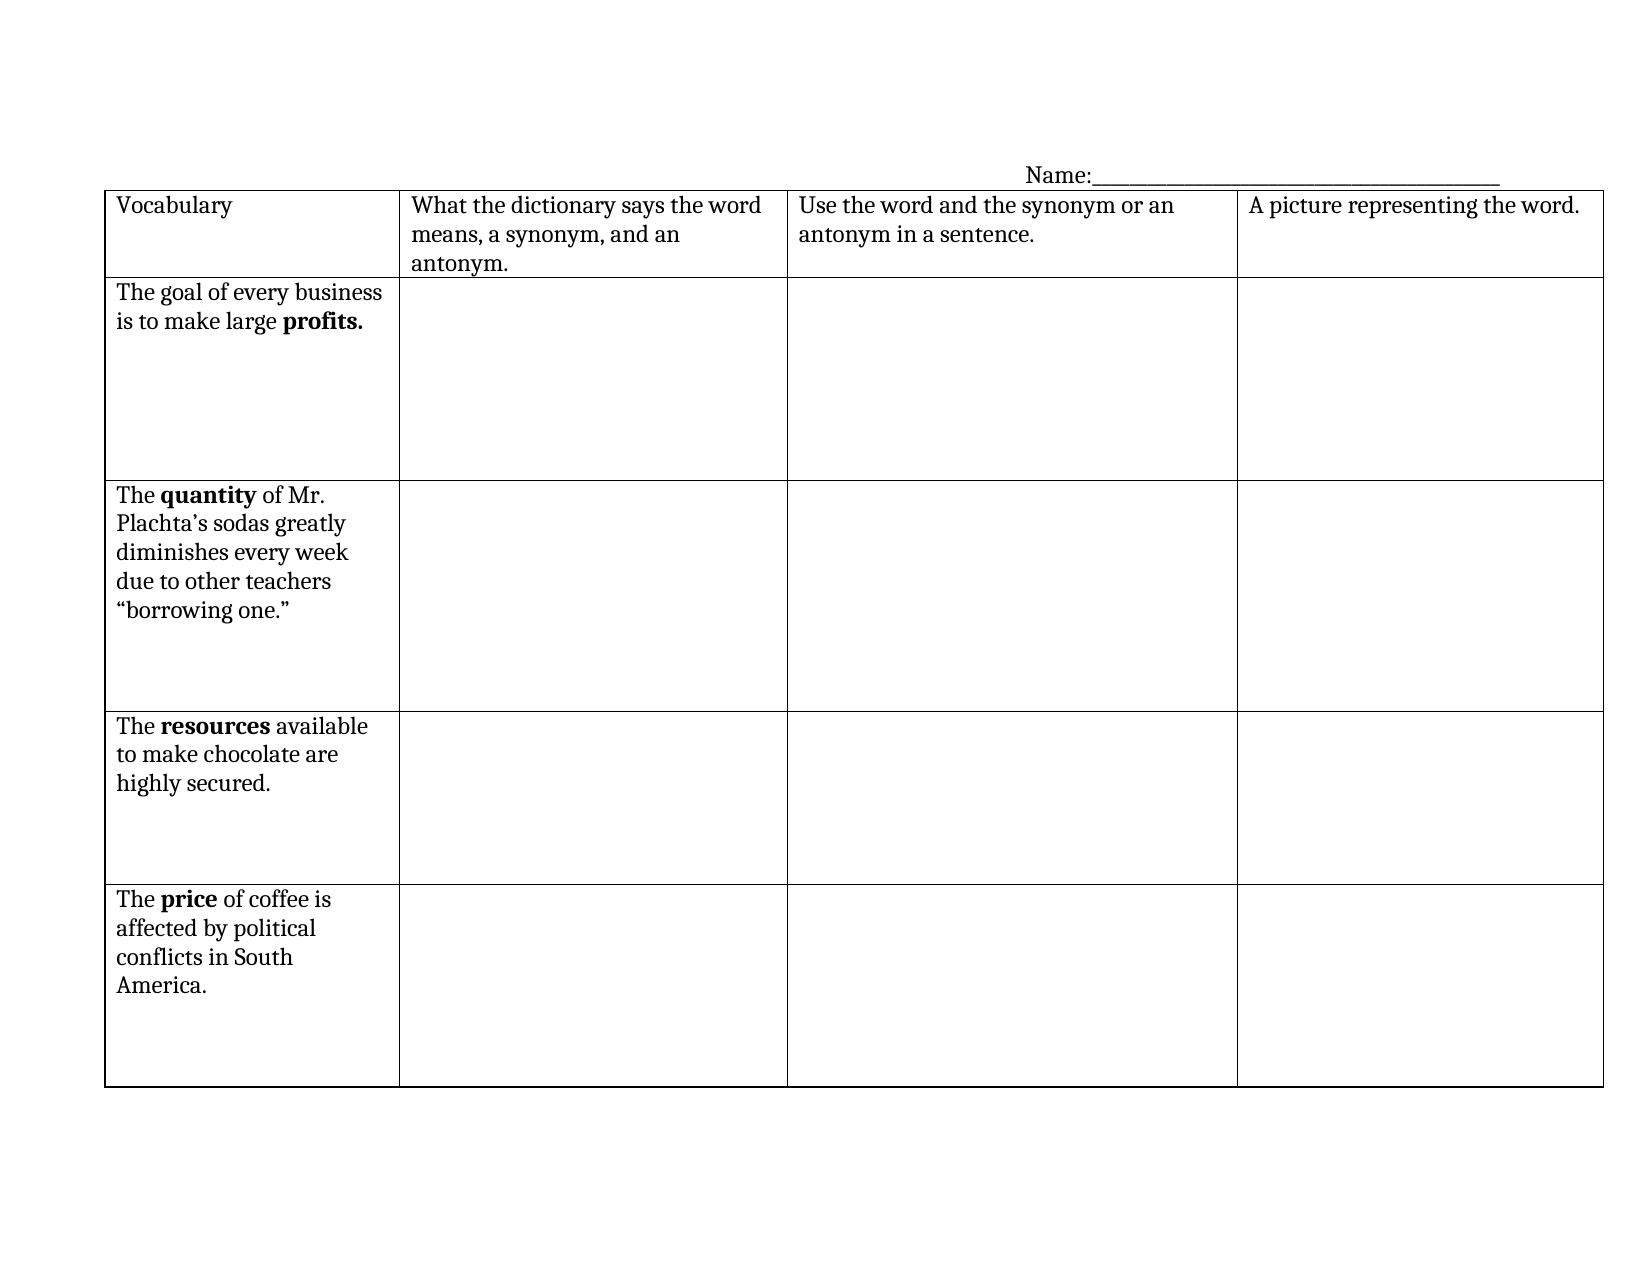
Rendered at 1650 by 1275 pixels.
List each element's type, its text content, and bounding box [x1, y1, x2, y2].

table_cell [1238, 712, 1603, 884]
table_cell The price of coffee is affected by political conflicts in South America. [106, 885, 399, 1086]
table_cell [788, 885, 1237, 1086]
table_cell [788, 712, 1237, 884]
table_cell The resources available to make chocolate are highly secured. [106, 712, 399, 884]
table_header Vocabulary [106, 191, 399, 277]
table_cell [1238, 278, 1603, 479]
text Name:____________________________________________ [150, 161, 1500, 190]
table_header What the dictionary says the word means, a synonym, and an antonym. [400, 191, 787, 277]
table_header Use the word and the synonym or an antonym in a sentence. [788, 191, 1237, 277]
table_cell The goal of every business is to make large profits. [106, 278, 399, 479]
table_cell [788, 278, 1237, 479]
table_cell The quantity of Mr. Plachta’s sodas greatly diminishes every week due to other teachers “borrowing one.” [106, 481, 399, 711]
table_cell [400, 885, 787, 1086]
table_cell [1238, 885, 1603, 1086]
table_cell [400, 481, 787, 711]
table_cell [1238, 481, 1603, 711]
table_cell [788, 481, 1237, 711]
table_cell [400, 278, 787, 479]
table_header A picture representing the word. [1238, 191, 1603, 277]
table_cell [400, 712, 787, 884]
